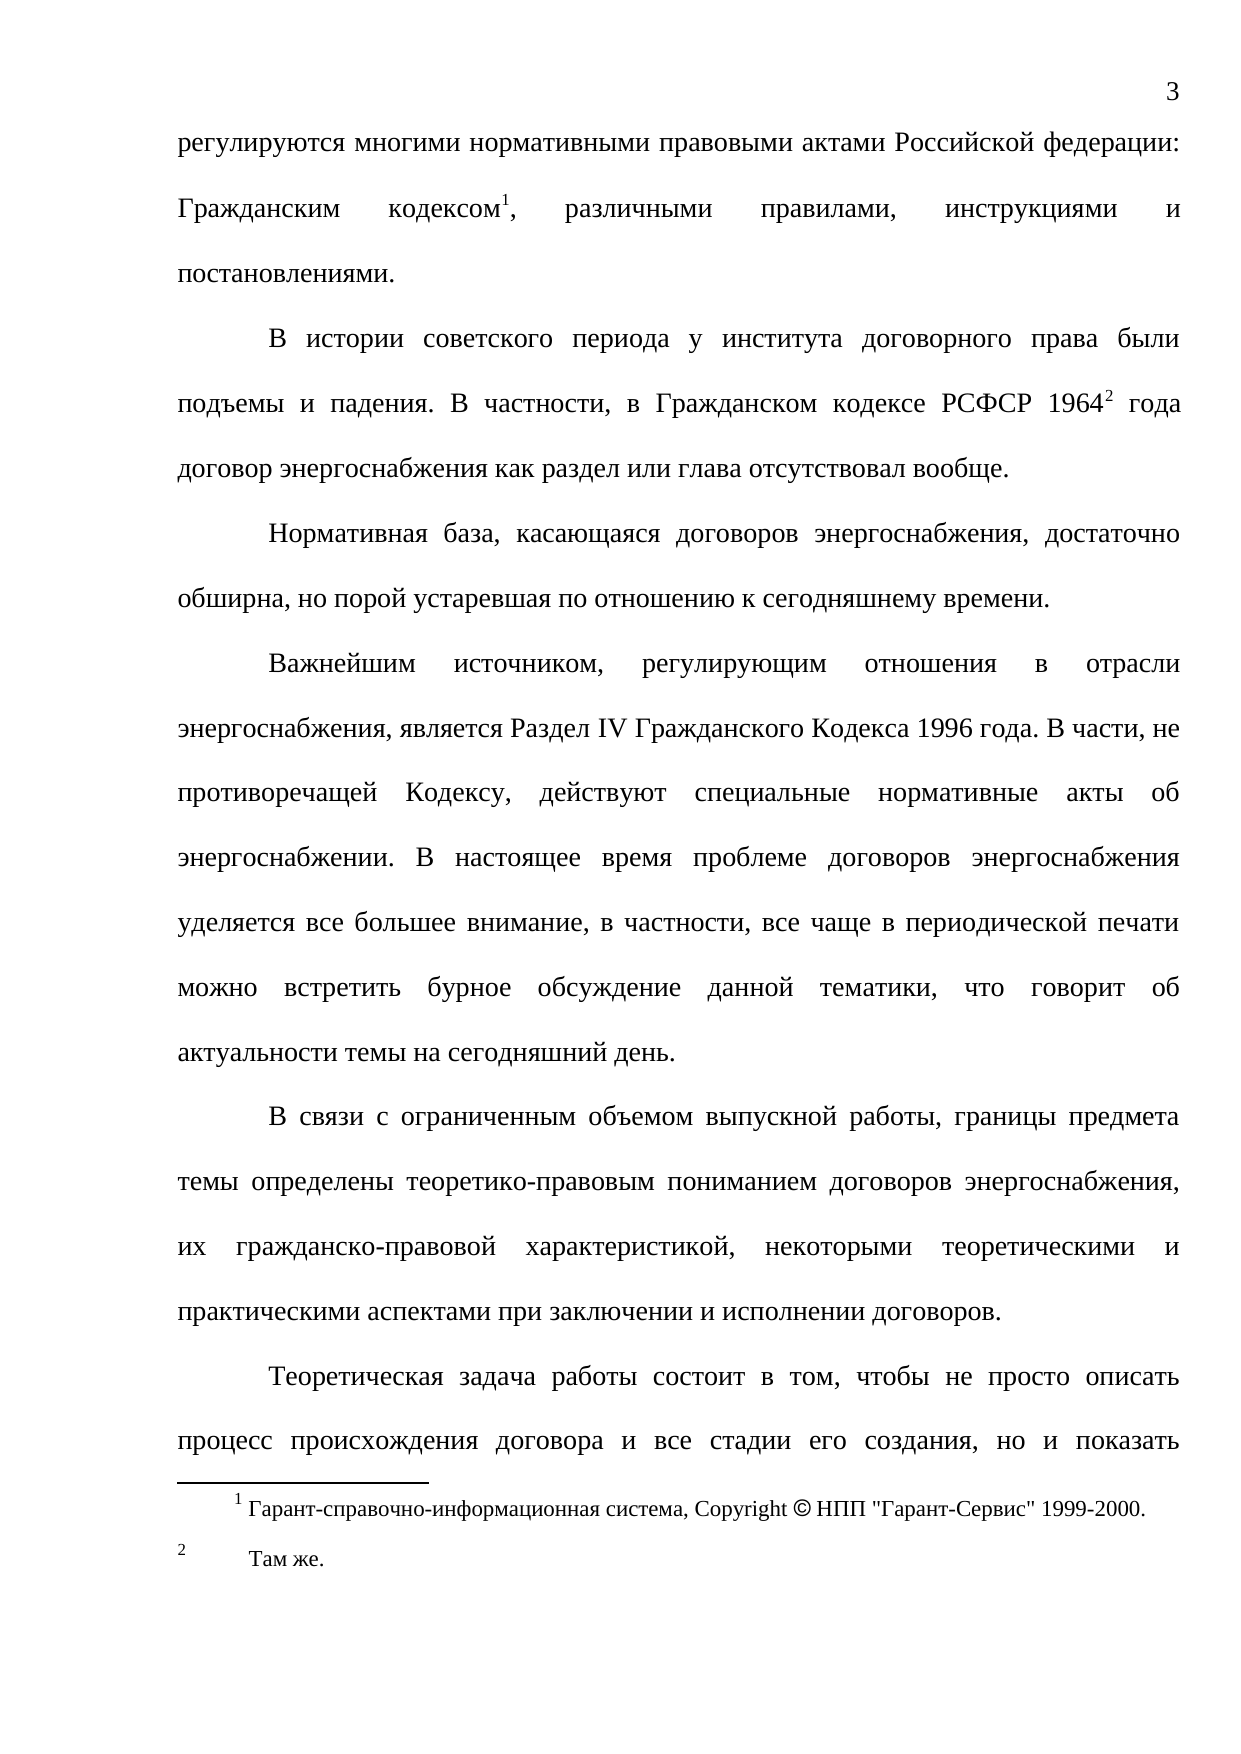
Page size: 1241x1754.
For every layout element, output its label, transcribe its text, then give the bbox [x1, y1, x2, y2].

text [177, 1358, 1181, 1456]
text Нормативная база, касающаяся договоров энергоснабжения, достаточно обширна, но порой устаревшая по отношению к сегодняшнему времени. [177, 516, 1181, 613]
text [177, 125, 1181, 288]
text В связи с ограниченным объемом выпускной работы, границы предмета темы определены теоретико-правовым пониманием договоров энергоснабжения, их гражданско-правовой характеристикой, некоторыми теоретическими и практическими аспектами при заключении и исполнении договоров. [177, 1099, 1181, 1326]
text В истории советского периода у института договорного права были подъемы и падения. В частности, в Гражданском кодексе РСФСР 1964 года договор энергоснабжения как раздел или глава отсутствовал вообще. [177, 321, 1181, 484]
text Важнейшим источником, регулирующим отношения в отрасли энергоснабжения, является Раздел IV Гражданского Кодекса 1996 года. В части, не противоречащей Кодексу, действуют специальные нормативные акты об энергоснабжении. В настоящее время проблеме договоров энергоснабжения уделяется все большее внимание, в частности, все чаще в периодической печати можно встретить бурное обсуждение данной тематики, что говорит об актуальности темы на сегодняшний день. [177, 646, 1181, 1067]
